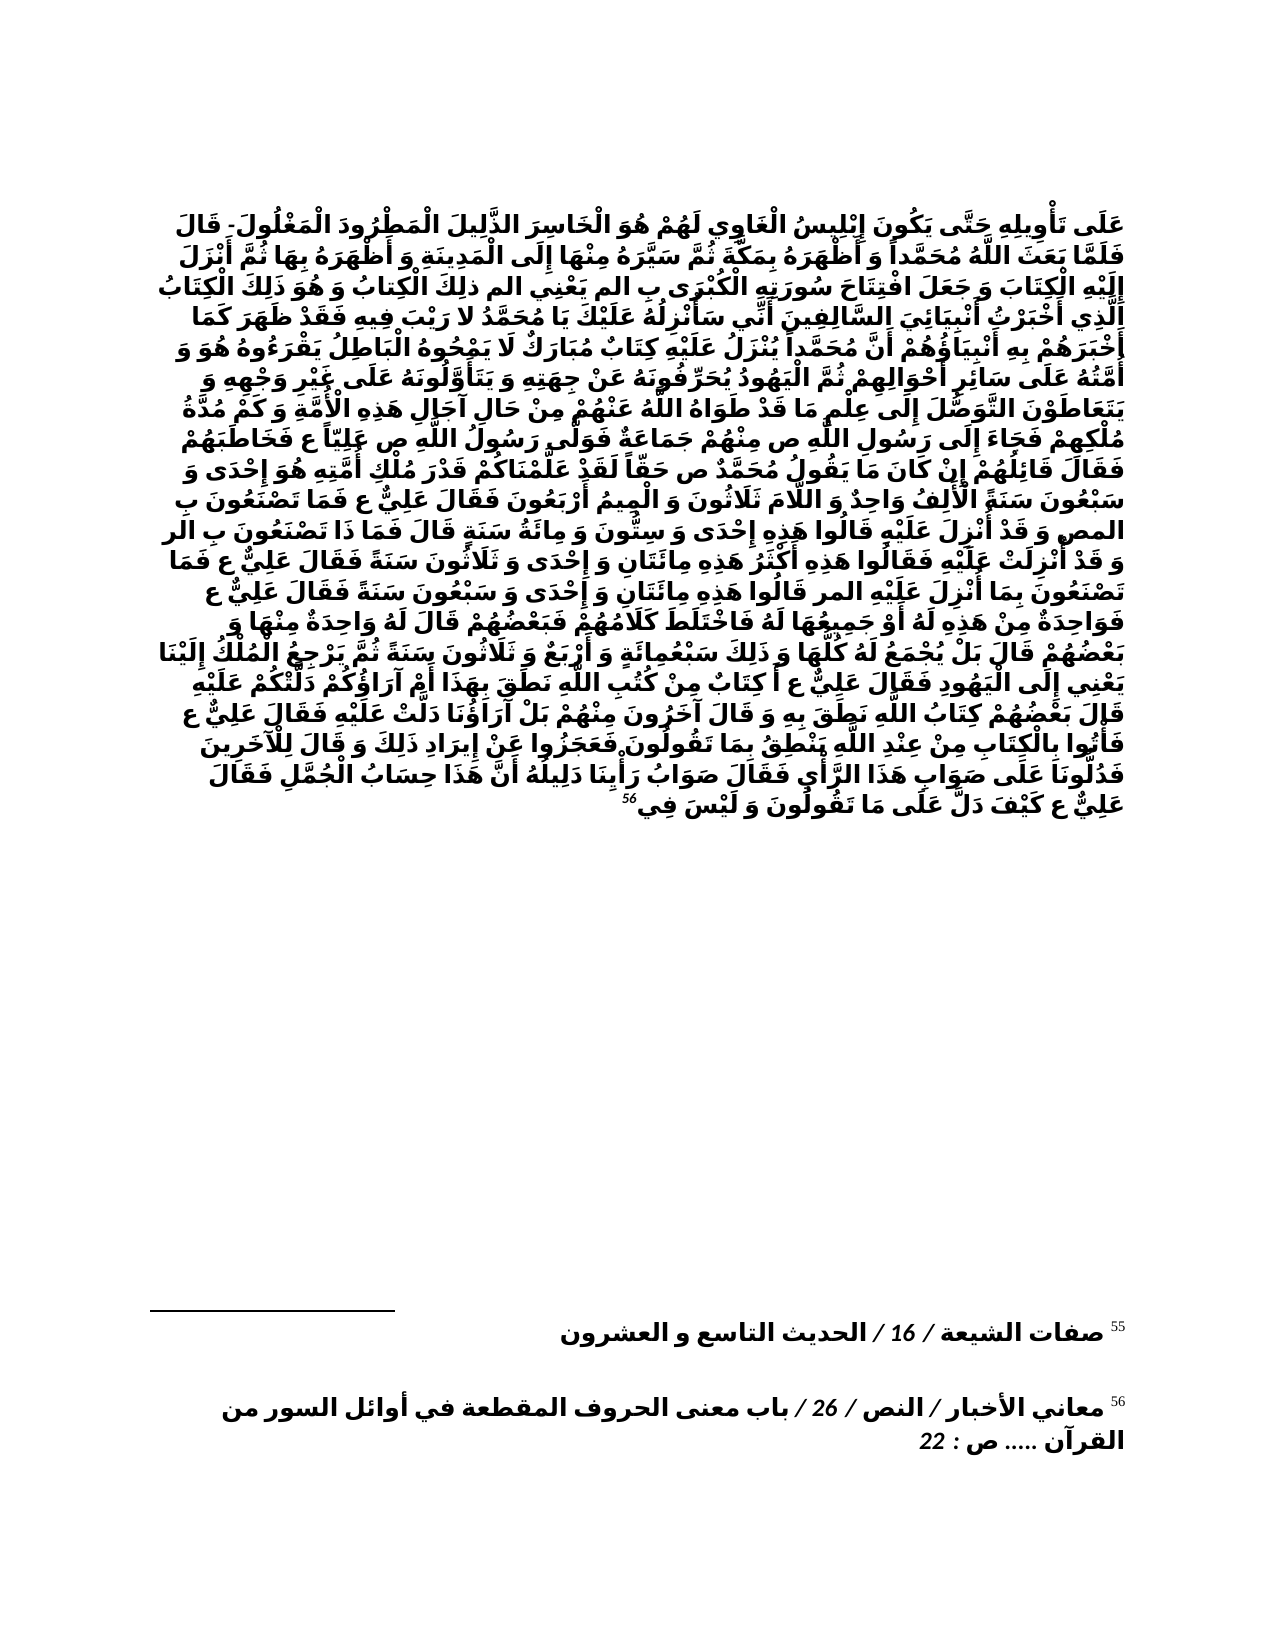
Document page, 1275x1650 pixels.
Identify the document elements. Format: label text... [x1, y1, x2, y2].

text عَلَى تَأْوِيلِهِ حَتَّى يَكُونَ إِبْلِيسُ الْغَاوِي لَهُمْ هُوَ الْخَاسِرَ الذَّلِيلَ الْمَطْرُودَ الْمَغْلُولَ- قَالَ فَلَمَّا بَعَثَ اللَّهُ مُحَمَّداً وَ أَظْهَرَهُ بِمَكَّةَ ثُمَّ سَيَّرَهُ مِنْهَا إِلَى الْمَدِينَةِ وَ أَظْهَرَهُ بِهَا ثُمَّ أَنْزَلَ إِلَيْهِ الْكِتَابَ وَ جَعَلَ افْتِتَاحَ سُورَتِهِ الْكُبْرَى بِ الم‏ يَعْنِي‏ الم ذلِكَ الْكِتابُ‏ وَ هُوَ ذَلِكَ الْكِتَابُ الَّذِي أَخْبَرْتُ أَنْبِيَائِيَ السَّالِفِينَ أَنِّي سَأُنْزِلُهُ عَلَيْكَ يَا مُحَمَّدُ لا رَيْبَ فِيهِ‏ فَقَدْ ظَهَرَ كَمَا أَخْبَرَهُمْ بِهِ أَنْبِيَاؤُهُمْ أَنَّ مُحَمَّداً يُنْزَلُ عَلَيْهِ كِتَابٌ مُبَارَكٌ لَا يَمْحُوهُ الْبَاطِلُ يَقْرَءُوهُ هُوَ وَ أُمَّتُهُ عَلَى سَائِرِ أَحْوَالِهِمْ ثُمَّ الْيَهُودُ يُحَرِّفُونَهُ‏ عَنْ جِهَتِهِ وَ يَتَأَوَّلُونَهُ عَلَى غَيْرِ وَجْهِهِ وَ يَتَعَاطَوْنَ التَّوَصُّلَ إِلَى عِلْمِ مَا قَدْ طَوَاهُ اللَّهُ عَنْهُمْ مِنْ حَالِ آجَالِ هَذِهِ الْأُمَّةِ وَ كَمْ مُدَّةُ مُلْكِهِمْ فَجَاءَ إِلَى رَسُولِ اللَّهِ ص مِنْهُمْ جَمَاعَةٌ فَوَلَّى رَسُولُ اللَّهِ ص عَلِيّاً ع فَخَاطَبَهُمْ فَقَالَ قَائِلُهُمْ إِنْ كَانَ مَا يَقُولُ مُحَمَّدٌ ص حَقّاً لَقَدْ عَلَّمْنَاكُمْ قَدْرَ مُلْكِ أُمَّتِهِ هُوَ إِحْدَى وَ سَبْعُونَ سَنَةً الْأَلِفُ وَاحِدٌ وَ اللَّامَ ثَلَاثُونَ وَ الْمِيمُ أَرْبَعُونَ فَقَالَ عَلِيٌّ ع فَمَا تَصْنَعُونَ بِ المص‏ وَ قَدْ أُنْزِلَ عَلَيْهِ قَالُوا هَذِهِ إِحْدَى وَ سِتُّونَ وَ مِائَةُ سَنَةٍ قَالَ فَمَا ذَا تَصْنَعُونَ بِ الر وَ قَدْ أُنْزِلَتْ عَلَيْهِ فَقَالُوا هَذِهِ أَكْثَرُ هَذِهِ مِائَتَانِ وَ إِحْدَى وَ ثَلَاثُونَ سَنَةً فَقَالَ عَلِيٌّ ع فَمَا تَصْنَعُونَ بِمَا أُنْزِلَ عَلَيْهِ‏ المر قَالُوا هَذِهِ مِائَتَانِ وَ إِحْدَى وَ سَبْعُونَ سَنَةً فَقَالَ عَلِيٌّ ع فَوَاحِدَةٌ مِنْ هَذِهِ لَهُ أَوْ جَمِيعُهَا لَهُ فَاخْتَلَطَ كَلَامُهُمْ فَبَعْضُهُمْ قَالَ لَهُ وَاحِدَةٌ مِنْهَا وَ بَعْضُهُمْ قَالَ بَلْ يُجْمَعُ لَهُ كُلُّهَا وَ ذَلِكَ سَبْعُمِائَةٍ وَ أَرْبَعٌ وَ ثَلَاثُونَ سَنَةً ثُمَّ يَرْجِعُ الْمُلْكُ إِلَيْنَا يَعْنِي إِلَى الْيَهُودِ فَقَالَ عَلِيٌّ ع أَ كِتَابٌ مِنْ كُتُبِ اللَّهِ نَطَقَ بِهَذَا أَمْ آرَاؤُكُمْ دَلَّتْكُمْ عَلَيْهِ قَالَ بَعْضُهُمْ كِتَابُ اللَّهِ نَطَقَ بِهِ وَ قَالَ آخَرُونَ مِنْهُمْ بَلْ آرَاؤُنَا دَلَّتْ عَلَيْهِ فَقَالَ عَلِيٌّ ع فَأْتُوا بِالْكِتَابِ مِنْ عِنْدِ اللَّهِ يَنْطِقُ بِمَا تَقُولُونَ فَعَجَزُوا عَنْ إِيرَادِ ذَلِكَ وَ قَالَ لِلْآخَرِينَ فَدُلُّونَا عَلَى صَوَابِ هَذَا الرَّأْيِ فَقَالَ صَوَابُ رَأْيِنَا دَلِيلُهُ أَنَّ هَذَا حِسَابُ الْجُمَّلِ فَقَالَ عَلِيٌّ ع كَيْفَ دَلَّ عَلَى مَا تَقُولُونَ وَ لَيْسَ فِي‏ [150, 210, 1125, 820]
